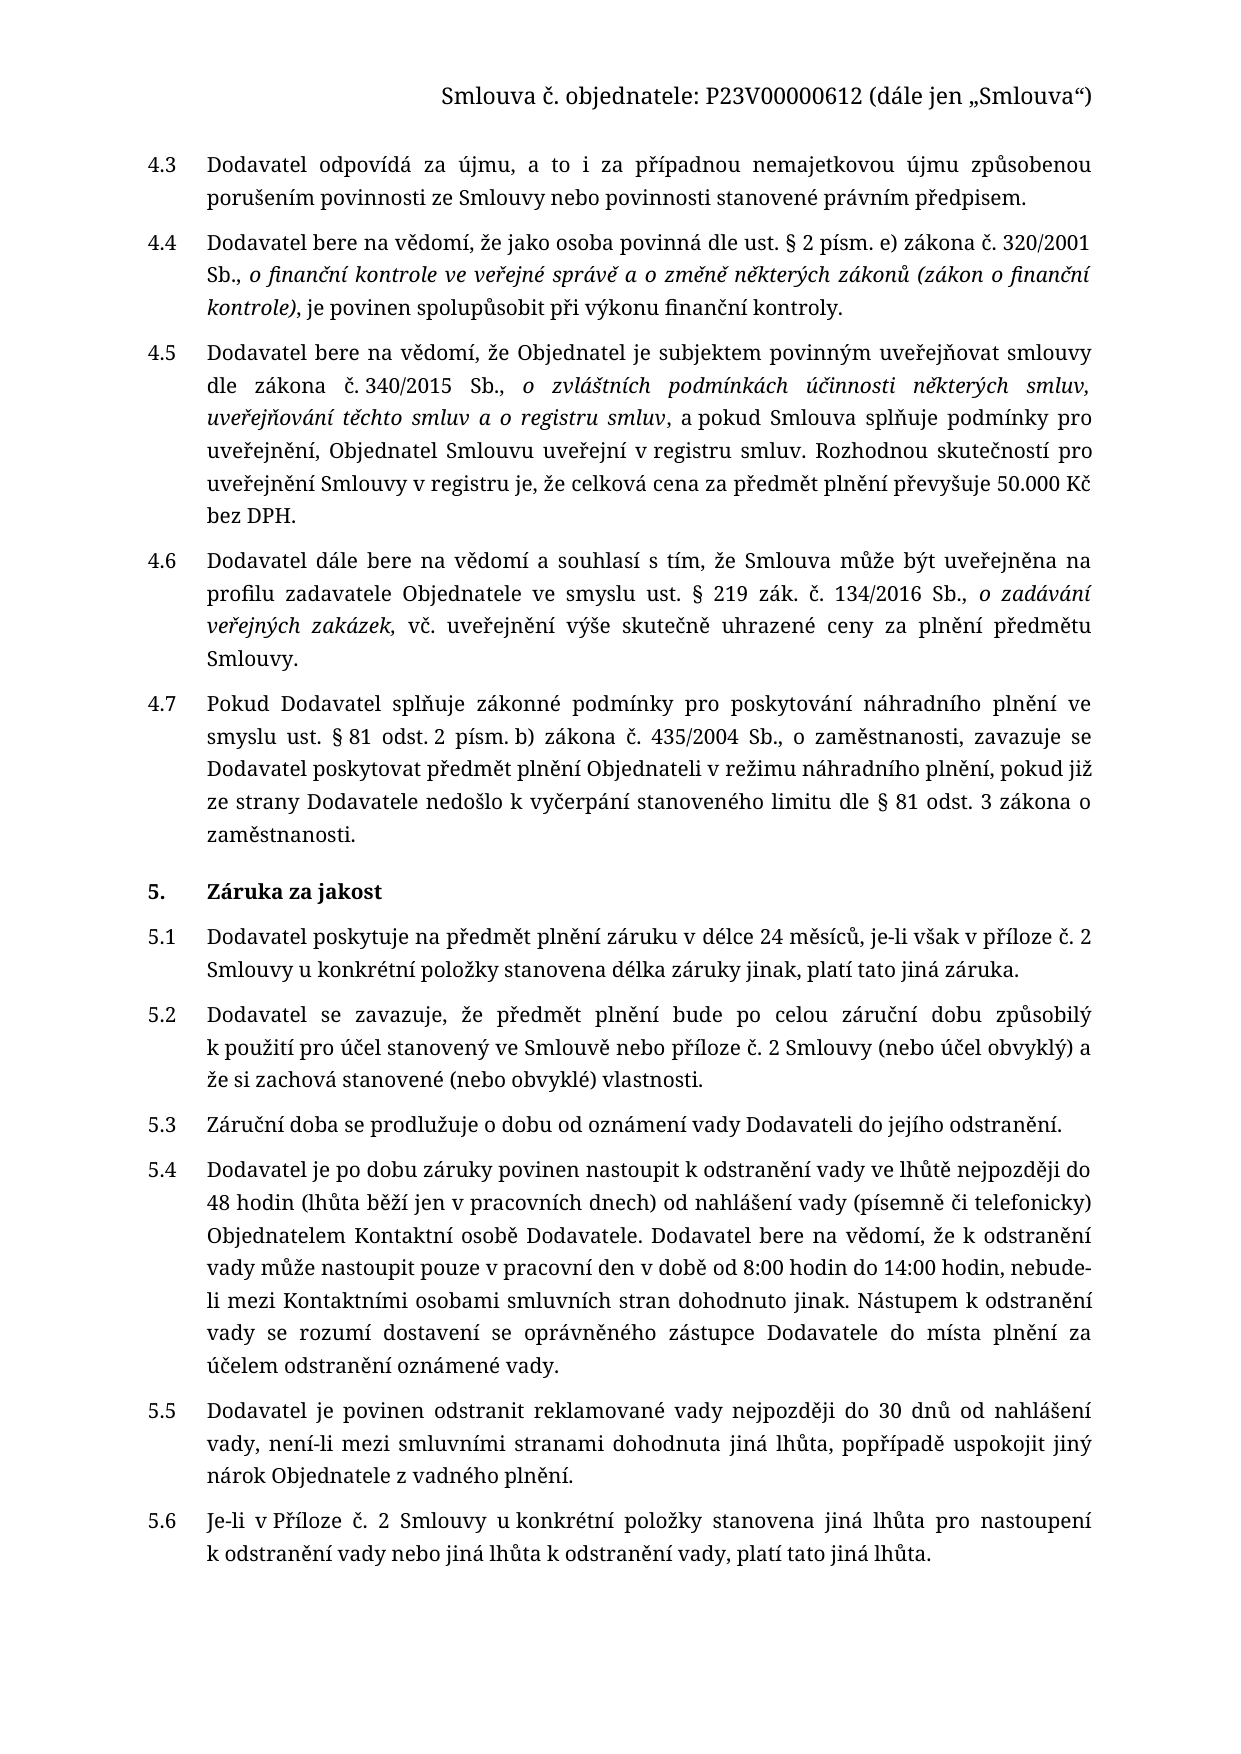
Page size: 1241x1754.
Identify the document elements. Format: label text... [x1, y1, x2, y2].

list Je-li v Příloze č. 2 Smlouvy u konkrétní položky stanovena jiná lhůta pro nastoupení k odstranění vady nebo jiná lhůta k odstranění vady, platí tato jiná lhůta. [148, 1507, 1093, 1568]
list Záruka za jakost [148, 877, 1093, 906]
list Dodavatel dále bere na vědomí a souhlasí s tím, že Smlouva může být uveřejněna na profilu zadavatele Objednatele ve smyslu ust. § 219 zák. č. 134/2016 Sb., o zadávání veřejných zakázek, vč. uveřejnění výše skutečně uhrazené ceny za plnění předmětu Smlouvy. [148, 546, 1093, 673]
list Dodavatel bere na vědomí, že Objednatel je subjektem povinným uveřejňovat smlouvy dle zákona č. 340/2015 Sb., o zvláštních podmínkách účinnosti některých smluv, uveřejňování těchto smluv a o registru smluv, a pokud Smlouva splňuje podmínky pro uveřejnění, Objednatel Smlouvu uveřejní v registru smluv. Rozhodnou skutečností pro uveřejnění Smlouvy v registru je, že celková cena za předmět plnění převyšuje 50.000 Kč bez DPH. [148, 338, 1093, 530]
list Dodavatel je po dobu záruky povinen nastoupit k odstranění vady ve lhůtě nejpozději do 48 hodin (lhůta běží jen v pracovních dnech) od nahlášení vady (písemně či telefonicky) Objednatelem Kontaktní osobě Dodavatele. Dodavatel bere na vědomí, že k odstranění vady může nastoupit pouze v pracovní den v době od 8:00 hodin do 14:00 hodin, nebude-li mezi Kontaktními osobami smluvních stran dohodnuto jinak. Nástupem k odstranění vady se rozumí dostavení se oprávněného zástupce Dodavatele do místa plnění za účelem odstranění oznámené vady. [148, 1156, 1093, 1379]
list Dodavatel je povinen odstranit reklamované vady nejpozději do 30 dnů od nahlášení vady, není-li mezi smluvními stranami dohodnuta jiná lhůta, popřípadě uspokojit jiný nárok Objednatele z vadného plnění. [148, 1396, 1093, 1490]
list Pokud Dodavatel splňuje zákonné podmínky pro poskytování náhradního plnění ve smyslu ust. § 81 odst. 2 písm. b) zákona č. 435/2004 Sb., o zaměstnanosti, zavazuje se Dodavatel poskytovat předmět plnění Objednateli v režimu náhradního plnění, pokud již ze strany Dodavatele nedošlo k vyčerpání stanoveného limitu dle § 81 odst. 3 zákona o zaměstnanosti. [148, 689, 1093, 848]
list Záruční doba se prodlužuje o dobu od oznámení vady Dodavateli do jejího odstranění. [148, 1110, 1093, 1139]
list Dodavatel se zavazuje, že předmět plnění bude po celou záruční dobu způsobilý k použití pro účel stanovený ve Smlouvě nebo příloze č. 2 Smlouvy (nebo účel obvyklý) a že si zachová stanovené (nebo obvyklé) vlastnosti. [148, 1000, 1093, 1094]
list Dodavatel poskytuje na předmět plnění záruku v délce 24 měsíců, je-li však v příloze č. 2 Smlouvy u konkrétní položky stanovena délka záruky jinak, platí tato jiná záruka. [148, 922, 1093, 983]
list Dodavatel bere na vědomí, že jako osoba povinná dle ust. § 2 písm. e) zákona č. 320/2001 Sb., o finanční kontrole ve veřejné správě a o změně některých zákonů (zákon o finanční kontrole), je povinen spolupůsobit při výkonu finanční kontroly. [148, 228, 1093, 322]
list Dodavatel odpovídá za újmu, a to i za případnou nemajetkovou újmu způsobenou porušením povinnosti ze Smlouvy nebo povinnosti stanovené právním předpisem. [148, 150, 1093, 211]
